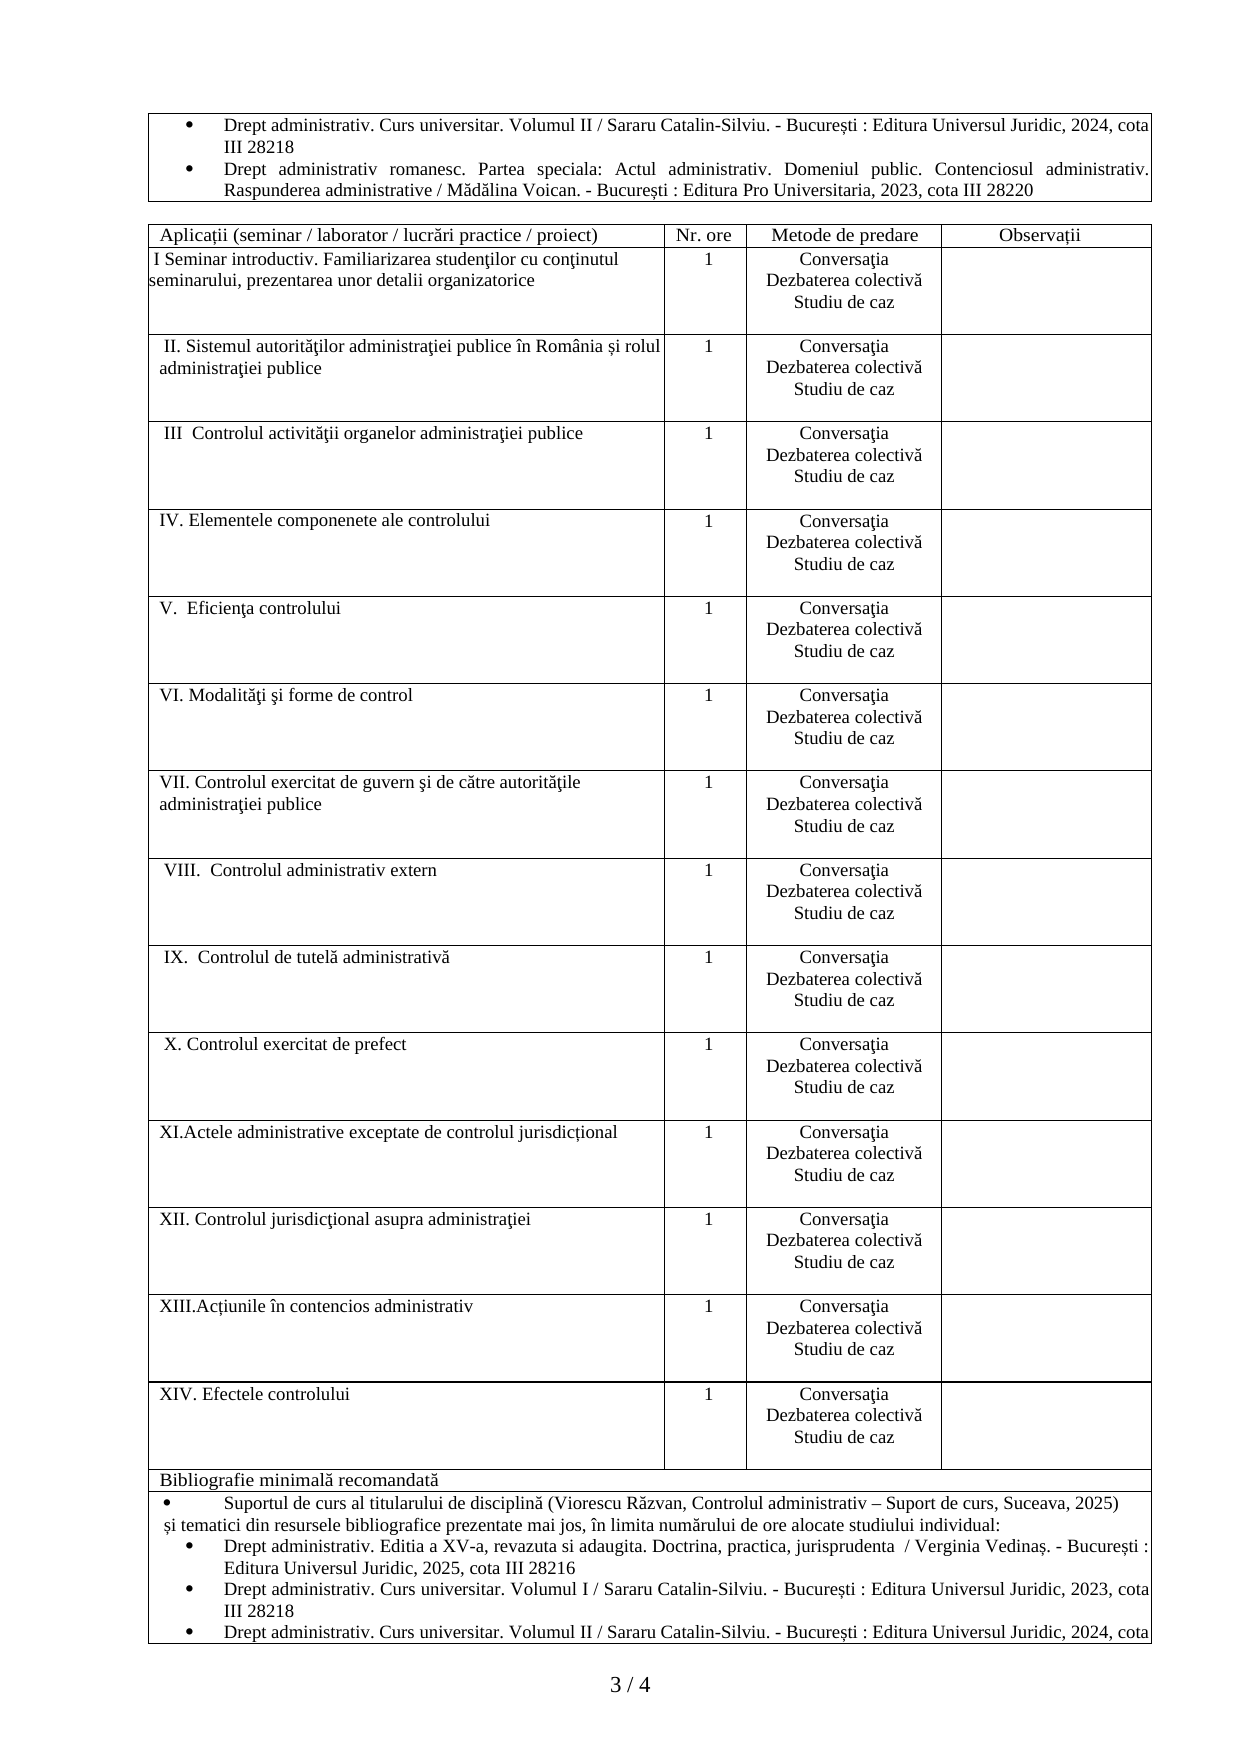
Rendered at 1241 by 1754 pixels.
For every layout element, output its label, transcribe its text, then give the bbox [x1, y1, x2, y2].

table_cell [942, 684, 1151, 770]
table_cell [149, 114, 1151, 201]
table_cell 1 [665, 422, 746, 508]
table_cell [942, 248, 1151, 334]
table_cell Conversaţia Dezbaterea colectivă Studiu de caz [747, 1121, 941, 1207]
table_cell Conversaţia Dezbaterea colectivă Studiu de caz [747, 248, 941, 334]
table_header Nr. ore [665, 225, 746, 247]
table_cell Conversaţia Dezbaterea colectivă Studiu de caz [747, 946, 941, 1032]
table_cell [942, 1208, 1151, 1294]
table_cell Conversaţia Dezbaterea colectivă Studiu de caz [747, 1208, 941, 1294]
table_cell 1 [665, 510, 746, 596]
table_cell [942, 859, 1151, 945]
table_cell [942, 771, 1151, 858]
table_cell Bibliografie minimală recomandată [149, 1470, 1151, 1491]
table_cell [942, 422, 1151, 508]
table_cell 1 [665, 859, 746, 945]
table_cell Conversaţia Dezbaterea colectivă Studiu de caz [747, 335, 941, 421]
table_cell 1 [665, 1033, 746, 1119]
table_cell Conversaţia Dezbaterea colectivă Studiu de caz [747, 597, 941, 683]
table_cell IX. Controlul de tutelă administrativă [149, 946, 664, 1032]
table_cell [942, 1295, 1151, 1381]
table_cell X. Controlul exercitat de prefect [149, 1033, 664, 1119]
table_header Observații [942, 225, 1151, 247]
table_cell [942, 946, 1151, 1032]
table_cell 1 [665, 946, 746, 1032]
table_cell Conversaţia Dezbaterea colectivă Studiu de caz [747, 1033, 941, 1119]
table_cell [942, 1383, 1151, 1469]
table_cell 1 [665, 684, 746, 770]
table_cell 1 [665, 771, 746, 858]
table_cell 1 [665, 248, 746, 334]
table_cell Conversaţia Dezbaterea colectivă Studiu de caz [747, 510, 941, 596]
table_cell Conversaţia Dezbaterea colectivă Studiu de caz [747, 422, 941, 508]
table_cell VIII. Controlul administrativ extern [149, 859, 664, 945]
table_cell Conversaţia Dezbaterea colectivă Studiu de caz [747, 859, 941, 945]
table_cell 1 [665, 1121, 746, 1207]
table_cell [149, 1492, 1151, 1643]
table_cell XIII.Acțiunile în contencios administrativ [149, 1295, 664, 1381]
table_cell I Seminar introductiv. Familiarizarea studenţilor cu conţinutul seminarului, prezentarea unor detalii organizatorice [149, 248, 664, 334]
table_cell V. Eficienţa controlului [149, 597, 664, 683]
table_cell [942, 1121, 1151, 1207]
table_cell XIV. Efectele controlului [149, 1383, 664, 1469]
table_cell IV. Elementele componenete ale controlului [149, 510, 664, 596]
table_cell [942, 335, 1151, 421]
table_cell II. Sistemul autorităţilor administraţiei publice în România și rolul administraţiei publice [149, 335, 664, 421]
table_cell III Controlul activităţii organelor administraţiei publice [149, 422, 664, 508]
table_cell 1 [665, 1208, 746, 1294]
table_cell [942, 510, 1151, 596]
table_cell [942, 597, 1151, 683]
table_header Aplicații (seminar / laborator / lucrări practice / proiect) [149, 225, 664, 247]
table_cell VII. Controlul exercitat de guvern şi de către autorităţile administraţiei publice [149, 771, 664, 858]
table_cell 1 [665, 335, 746, 421]
table_cell 1 [665, 597, 746, 683]
table_cell XI.Actele administrative exceptate de controlul jurisdicțional [149, 1121, 664, 1207]
table_cell Conversaţia Dezbaterea colectivă Studiu de caz [747, 684, 941, 770]
table_cell Conversaţia Dezbaterea colectivă Studiu de caz [747, 1383, 941, 1469]
table_header Metode de predare [747, 225, 941, 247]
table_cell [942, 1033, 1151, 1119]
table_cell 1 [665, 1295, 746, 1381]
table_cell Conversaţia Dezbaterea colectivă Studiu de caz [747, 771, 941, 858]
table_cell 1 [665, 1383, 746, 1469]
table_cell Conversaţia Dezbaterea colectivă Studiu de caz [747, 1295, 941, 1381]
table_cell VI. Modalităţi şi forme de control [149, 684, 664, 770]
table_cell XII. Controlul jurisdicţional asupra administraţiei [149, 1208, 664, 1294]
